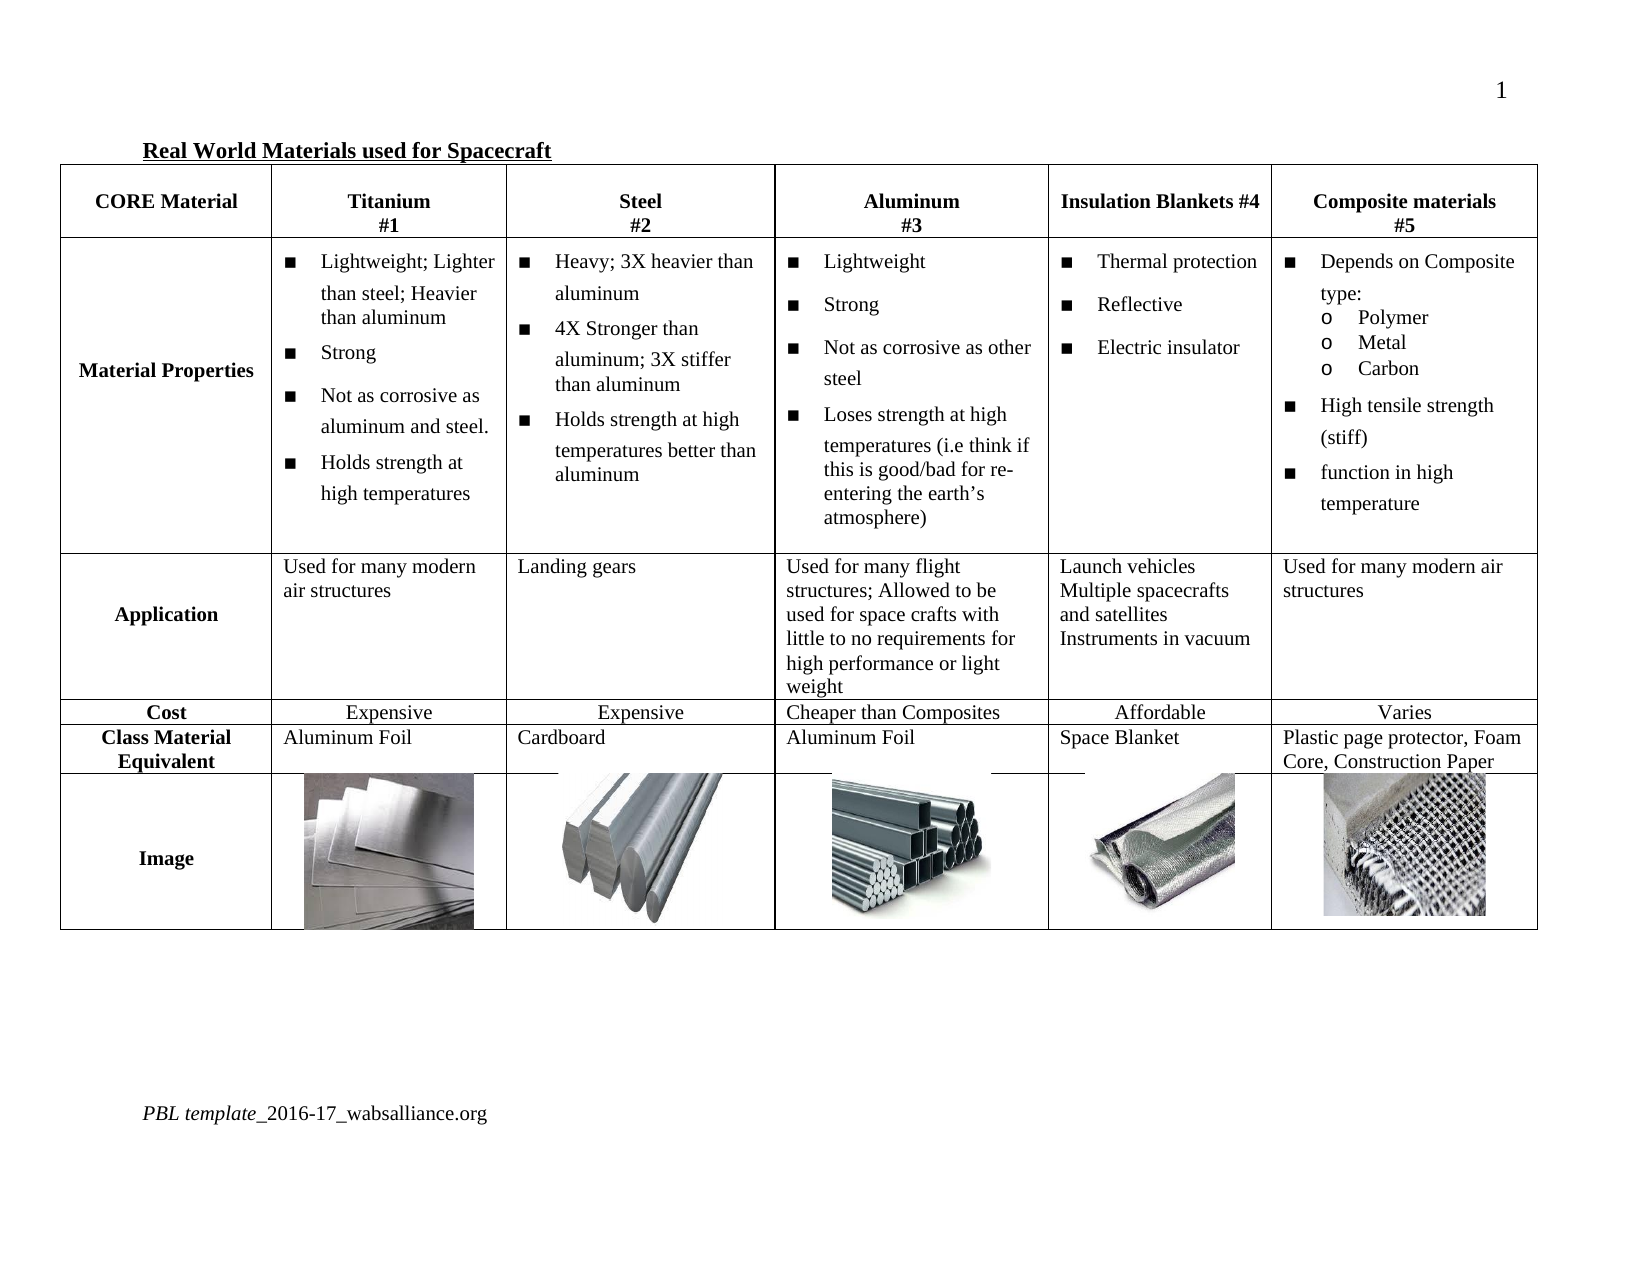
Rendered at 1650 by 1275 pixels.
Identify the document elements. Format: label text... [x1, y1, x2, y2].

table_cell [507, 774, 774, 929]
table_cell Image [61, 774, 271, 929]
table_cell Aluminum Foil [272, 725, 506, 773]
picture [832, 773, 992, 919]
table_cell Expensive [272, 700, 506, 724]
table_header Insulation Blankets #4 [1049, 165, 1271, 237]
table_header Aluminum #3 [776, 165, 1048, 237]
table_cell [272, 774, 304, 929]
table_header Titanium #1 [272, 165, 506, 237]
table_cell Depends on Composite type: Polymer Metal Carbon High tensile strength (stiff) function in high temperature [1272, 238, 1537, 553]
table_cell Cheaper than Composites [776, 700, 1048, 724]
picture [558, 773, 723, 926]
table_cell Used for many modern air structures [272, 554, 506, 698]
table_cell [776, 774, 1048, 929]
table_header CORE Material [61, 165, 271, 237]
table_cell Varies [1272, 700, 1537, 724]
table_cell [1272, 774, 1537, 929]
table_cell [474, 774, 506, 929]
table_cell Heavy; 3X heavier than aluminum 4X Stronger than aluminum; 3X stiffer than aluminum Holds strength at high temperatures better than aluminum [507, 238, 774, 553]
table_cell Launch vehicles Multiple spacecrafts and satellites Instruments in vacuum [1049, 554, 1271, 698]
table_cell Thermal protection Reflective Electric insulator [1049, 238, 1271, 553]
table_cell Class Material Equivalent [61, 725, 271, 773]
table_header Steel #2 [507, 165, 774, 237]
table_cell Landing gears [507, 554, 774, 698]
table_cell Lightweight; Lighter than steel; Heavier than aluminum Strong Not as corrosive as aluminum and steel. Holds strength at high temperatures [272, 238, 506, 553]
table_cell Material Properties [61, 238, 271, 553]
table_cell Aluminum Foil [776, 725, 1048, 773]
table_cell Space Blanket [1049, 725, 1271, 773]
table_cell Plastic page protector, Foam Core, Construction Paper [1272, 725, 1537, 773]
table_cell Used for many flight structures; Allowed to be used for space crafts with little to no requirements for high performance or light weight [776, 554, 1048, 698]
table_cell Cardboard [507, 725, 774, 773]
text Real World Materials used for Spacecraft [142, 137, 1508, 164]
table_cell Affordable [1049, 700, 1271, 724]
picture [1085, 773, 1235, 921]
table_cell [1049, 774, 1271, 929]
table_cell Application [61, 554, 271, 698]
table_cell Lightweight Strong Not as corrosive as other steel Loses strength at high temperatures (i.e think if this is good/bad for re-entering the earth’s atmosphere) [776, 238, 1048, 553]
picture [1323, 773, 1486, 916]
table_cell Cost [61, 700, 271, 724]
table_cell Expensive [507, 700, 774, 724]
table_cell Used for many modern air structures [1272, 554, 1537, 698]
picture [304, 773, 474, 930]
table_header Composite materials #5 [1272, 165, 1537, 237]
